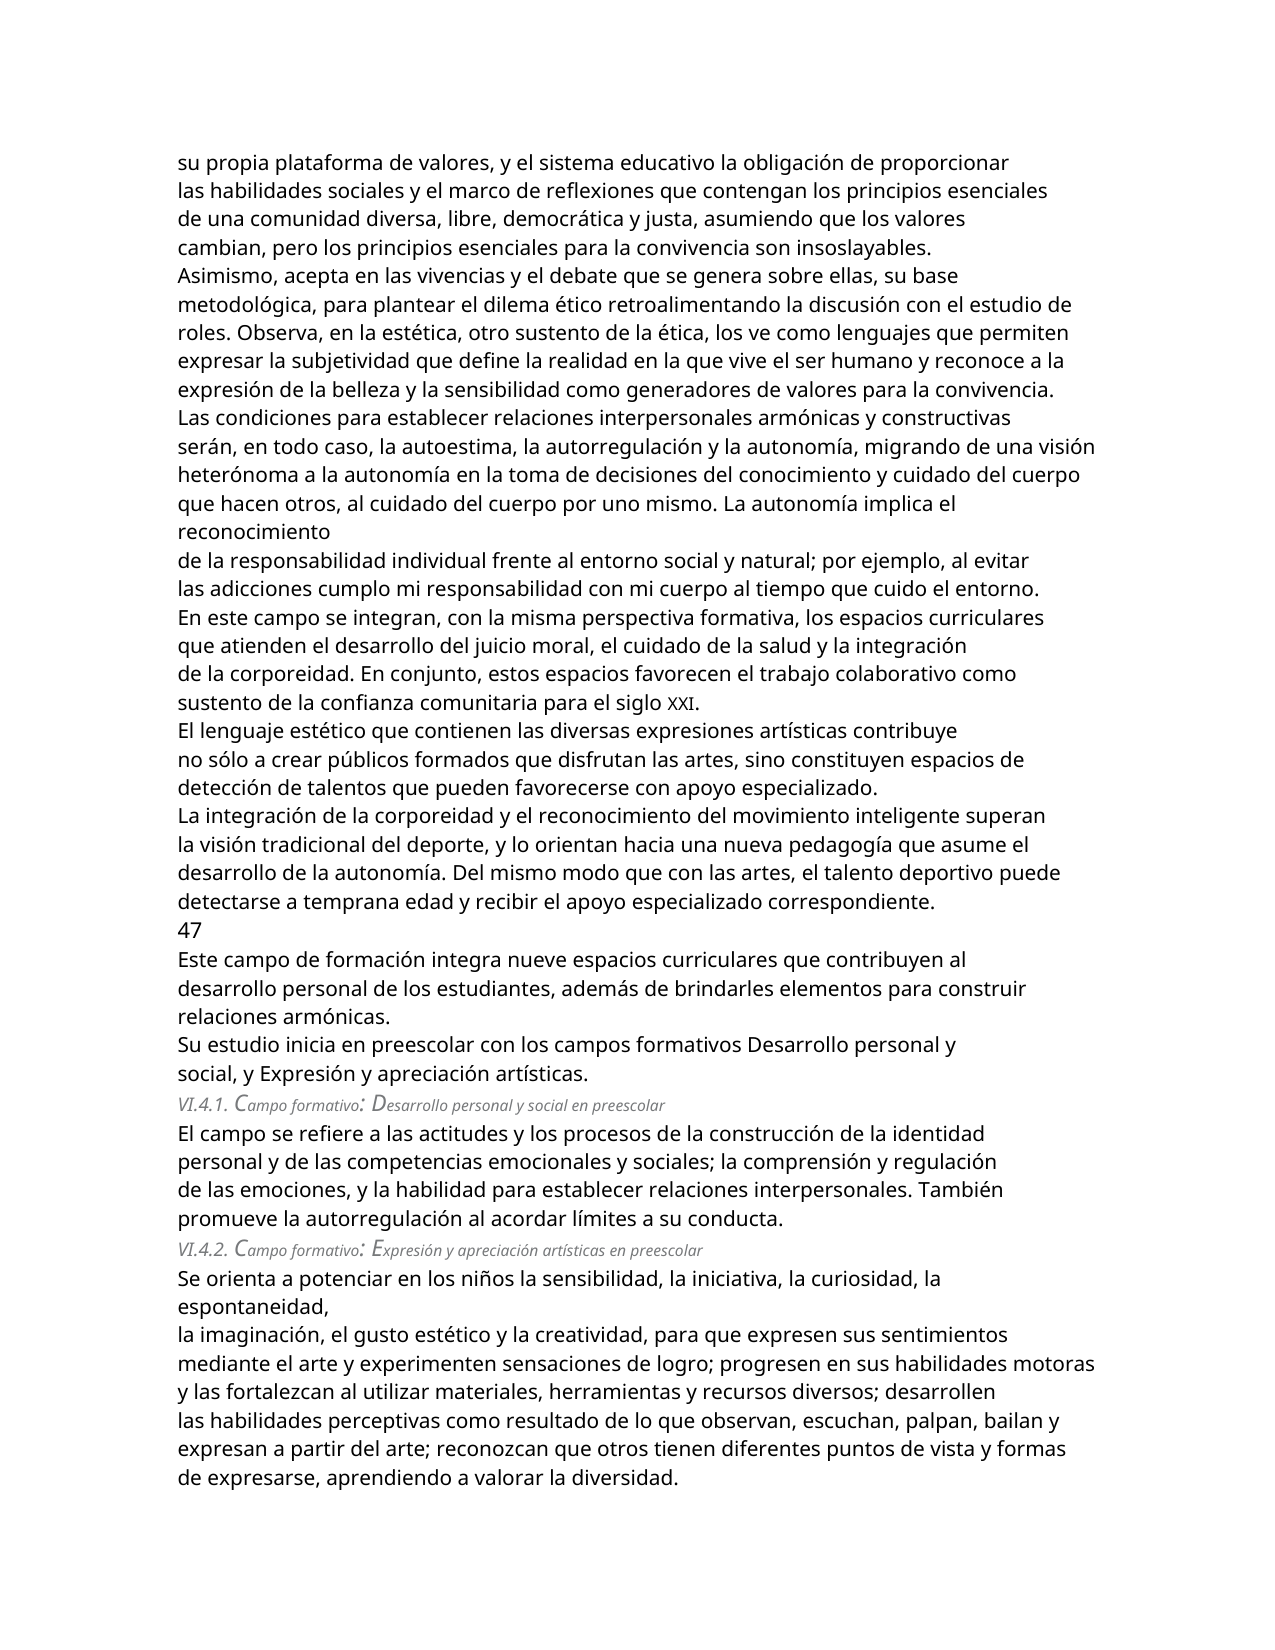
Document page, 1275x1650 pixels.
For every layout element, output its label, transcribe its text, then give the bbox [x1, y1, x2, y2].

text El campo se refiere a las actitudes y los procesos de la construcción de la identidad [177, 1119, 1098, 1147]
text heterónoma a la autonomía en la toma de decisiones del conocimiento y cuidado del cuerpo [177, 460, 1098, 489]
text las adicciones cumplo mi responsabilidad con mi cuerpo al tiempo que cuido el entorno. [177, 574, 1098, 603]
text de una comunidad diversa, libre, democrática y justa, asumiendo que los valores [177, 204, 1098, 233]
text Su estudio inicia en preescolar con los campos formativos Desarrollo personal y [177, 1031, 1098, 1059]
text detectarse a temprana edad y recibir el apoyo especializado correspondiente. [177, 887, 1098, 915]
text Las condiciones para establecer relaciones interpersonales armónicas y constructivas [177, 403, 1098, 432]
text detección de talentos que pueden favorecerse con apoyo especializado. [177, 773, 1098, 802]
text promueve la autorregulación al acordar límites a su conducta. [177, 1204, 1098, 1232]
text VI.4.1. Campo formativo: Desarrollo personal y social en preescolar [177, 1087, 1098, 1119]
text la imaginación, el gusto estético y la creatividad, para que expresen sus sentimientos [177, 1321, 1098, 1349]
text expresan a partir del arte; reconozcan que otros tienen diferentes puntos de vista y formas [177, 1434, 1098, 1463]
text metodológica, para plantear el dilema ético retroalimentando la discusión con el estudio de [177, 290, 1098, 318]
text de las emociones, y la habilidad para establecer relaciones interpersonales. También [177, 1176, 1098, 1204]
text social, y Expresión y apreciación artísticas. [177, 1059, 1098, 1087]
text Se orienta a potenciar en los niños la sensibilidad, la iniciativa, la curiosidad, la espontaneidad, [177, 1264, 1098, 1321]
text de expresarse, aprendiendo a valorar la diversidad. [177, 1463, 1098, 1491]
text desarrollo de la autonomía. Del mismo modo que con las artes, el talento deportivo puede [177, 858, 1098, 887]
text sustento de la confianza comunitaria para el siglo XXI. [177, 688, 1098, 716]
text que atienden el desarrollo del juicio moral, el cuidado de la salud y la integración [177, 631, 1098, 659]
text expresión de la belleza y la sensibilidad como generadores de valores para la convivencia. [177, 375, 1098, 403]
text El lenguaje estético que contienen las diversas expresiones artísticas contribuye [177, 716, 1098, 745]
text la visión tradicional del deporte, y lo orientan hacia una nueva pedagogía que asume el [177, 830, 1098, 858]
text mediante el arte y experimenten sensaciones de logro; progresen en sus habilidades motoras [177, 1349, 1098, 1377]
text desarrollo personal de los estudiantes, además de brindarles elementos para construir [177, 974, 1098, 1002]
text no sólo a crear públicos formados que disfrutan las artes, sino constituyen espacios de [177, 745, 1098, 773]
text y las fortalezcan al utilizar materiales, herramientas y recursos diversos; desarrollen [177, 1377, 1098, 1406]
text personal y de las competencias emocionales y sociales; la comprensión y regulación [177, 1147, 1098, 1176]
text de la responsabilidad individual frente al entorno social y natural; por ejemplo, al evitar [177, 546, 1098, 574]
text serán, en todo caso, la autoestima, la autorregulación y la autonomía, migrando de una visión [177, 432, 1098, 460]
text que hacen otros, al cuidado del cuerpo por uno mismo. La autonomía implica el reconocimiento [177, 489, 1098, 546]
text Asimismo, acepta en las vivencias y el debate que se genera sobre ellas, su base [177, 261, 1098, 290]
text las habilidades sociales y el marco de reflexiones que contengan los principios esenciales [177, 176, 1098, 204]
text En este campo se integran, con la misma perspectiva formativa, los espacios curriculares [177, 603, 1098, 631]
text cambian, pero los principios esenciales para la convivencia son insoslayables. [177, 233, 1098, 261]
text su propia plataforma de valores, y el sistema educativo la obligación de proporcionar [177, 148, 1098, 176]
text 47 [177, 915, 1098, 945]
text Este campo de formación integra nueve espacios curriculares que contribuyen al [177, 945, 1098, 974]
text La integración de la corporeidad y el reconocimiento del movimiento inteligente superan [177, 802, 1098, 830]
text VI.4.2. Campo formativo: Expresión y apreciación artísticas en preescolar [177, 1232, 1098, 1264]
text expresar la subjetividad que define la realidad en la que vive el ser humano y reconoce a la [177, 347, 1098, 375]
text las habilidades perceptivas como resultado de lo que observan, escuchan, palpan, bailan y [177, 1406, 1098, 1434]
text relaciones armónicas. [177, 1002, 1098, 1031]
text roles. Observa, en la estética, otro sustento de la ética, los ve como lenguajes que permiten [177, 318, 1098, 347]
text de la corporeidad. En conjunto, estos espacios favorecen el trabajo colaborativo como [177, 659, 1098, 688]
